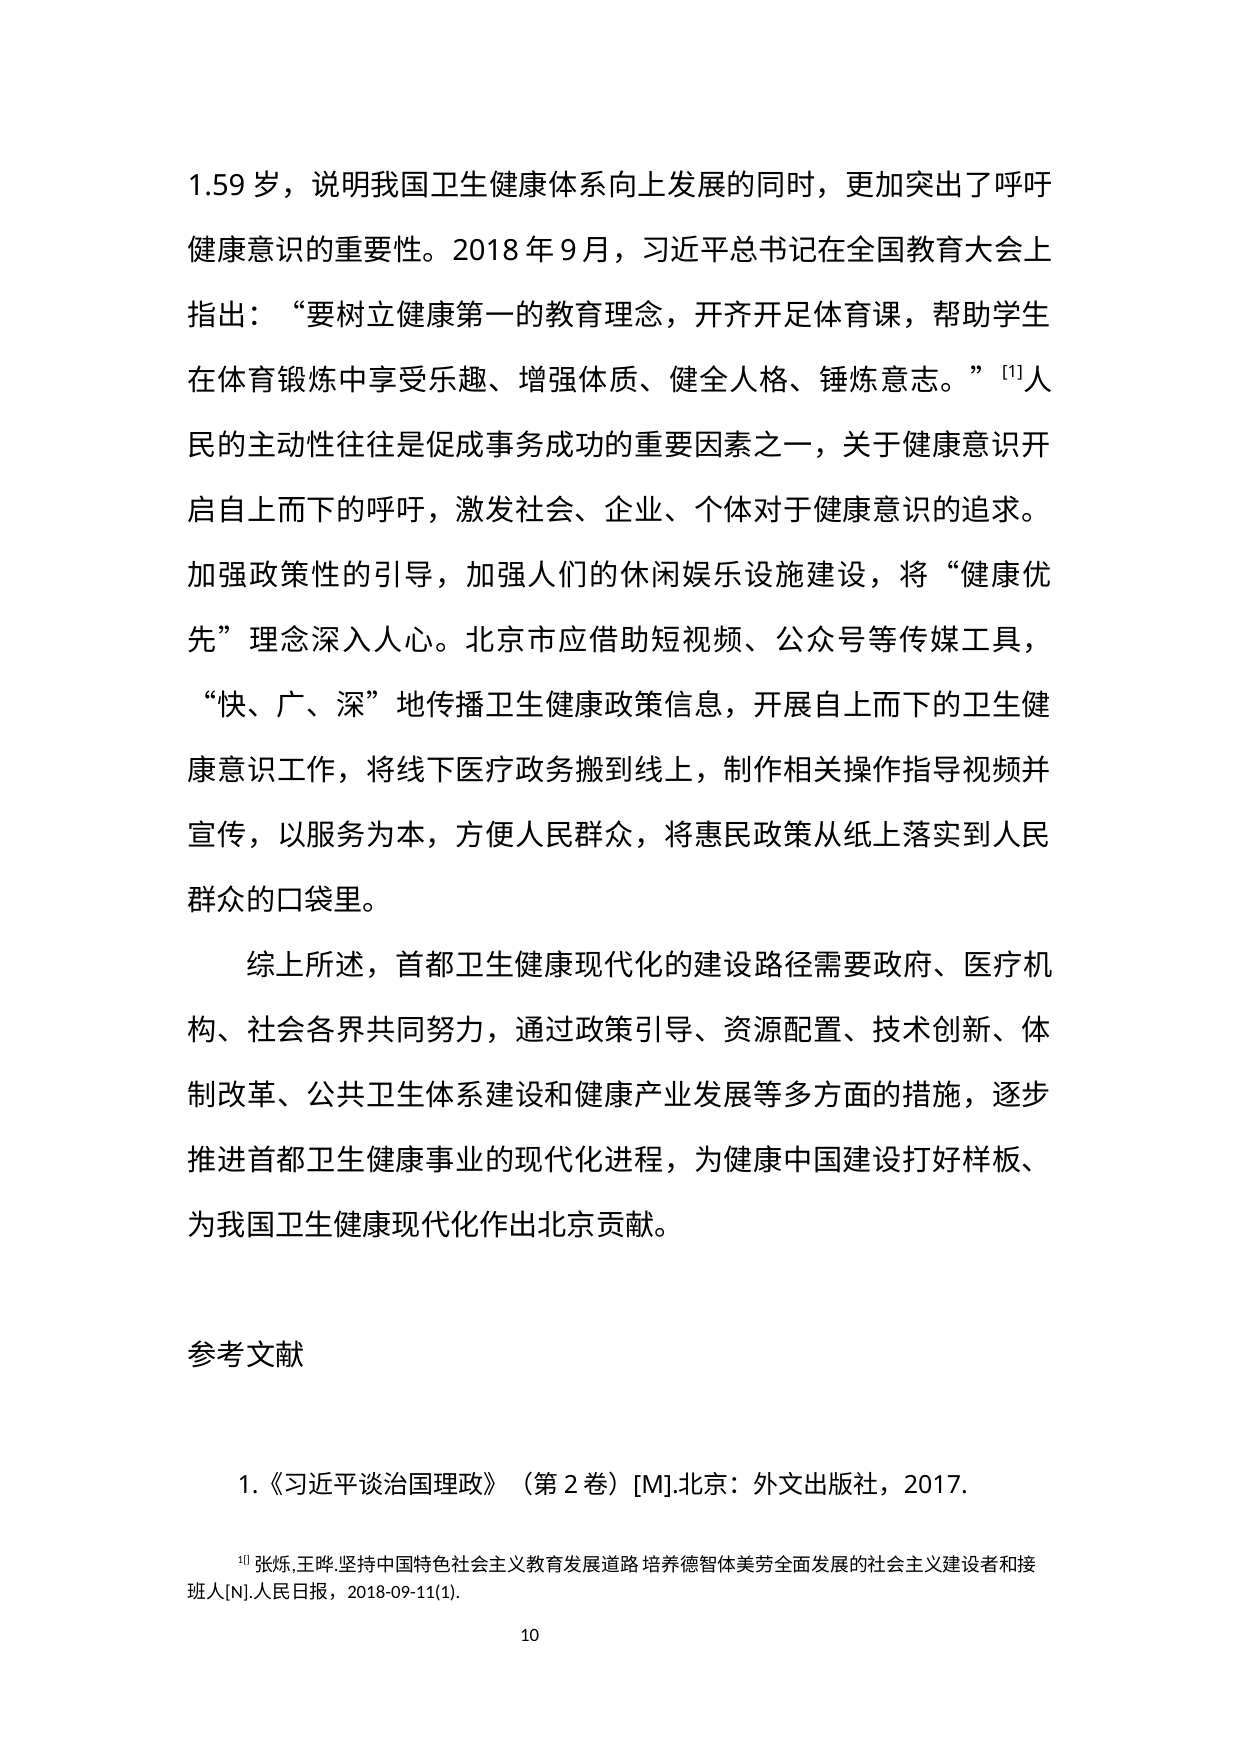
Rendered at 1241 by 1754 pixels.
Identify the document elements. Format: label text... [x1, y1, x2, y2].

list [187, 150, 1053, 930]
list 参考文献 [187, 1320, 1053, 1385]
list 综上所述，首都卫生健康现代化的建设路径需要政府、医疗机构、社会各界共同努力，通过政策引导、资源配置、技术创新、体制改革、公共卫生体系建设和健康产业发展等多方面的措施，逐步推进首都卫生健康事业的现代化进程，为健康中国建设打好样板、为我国卫生健康现代化作出北京贡献。 [187, 930, 1053, 1255]
list 1.《习近平谈治国理政》（第2卷）[M].北京：外文出版社，2017. [187, 1450, 1053, 1515]
